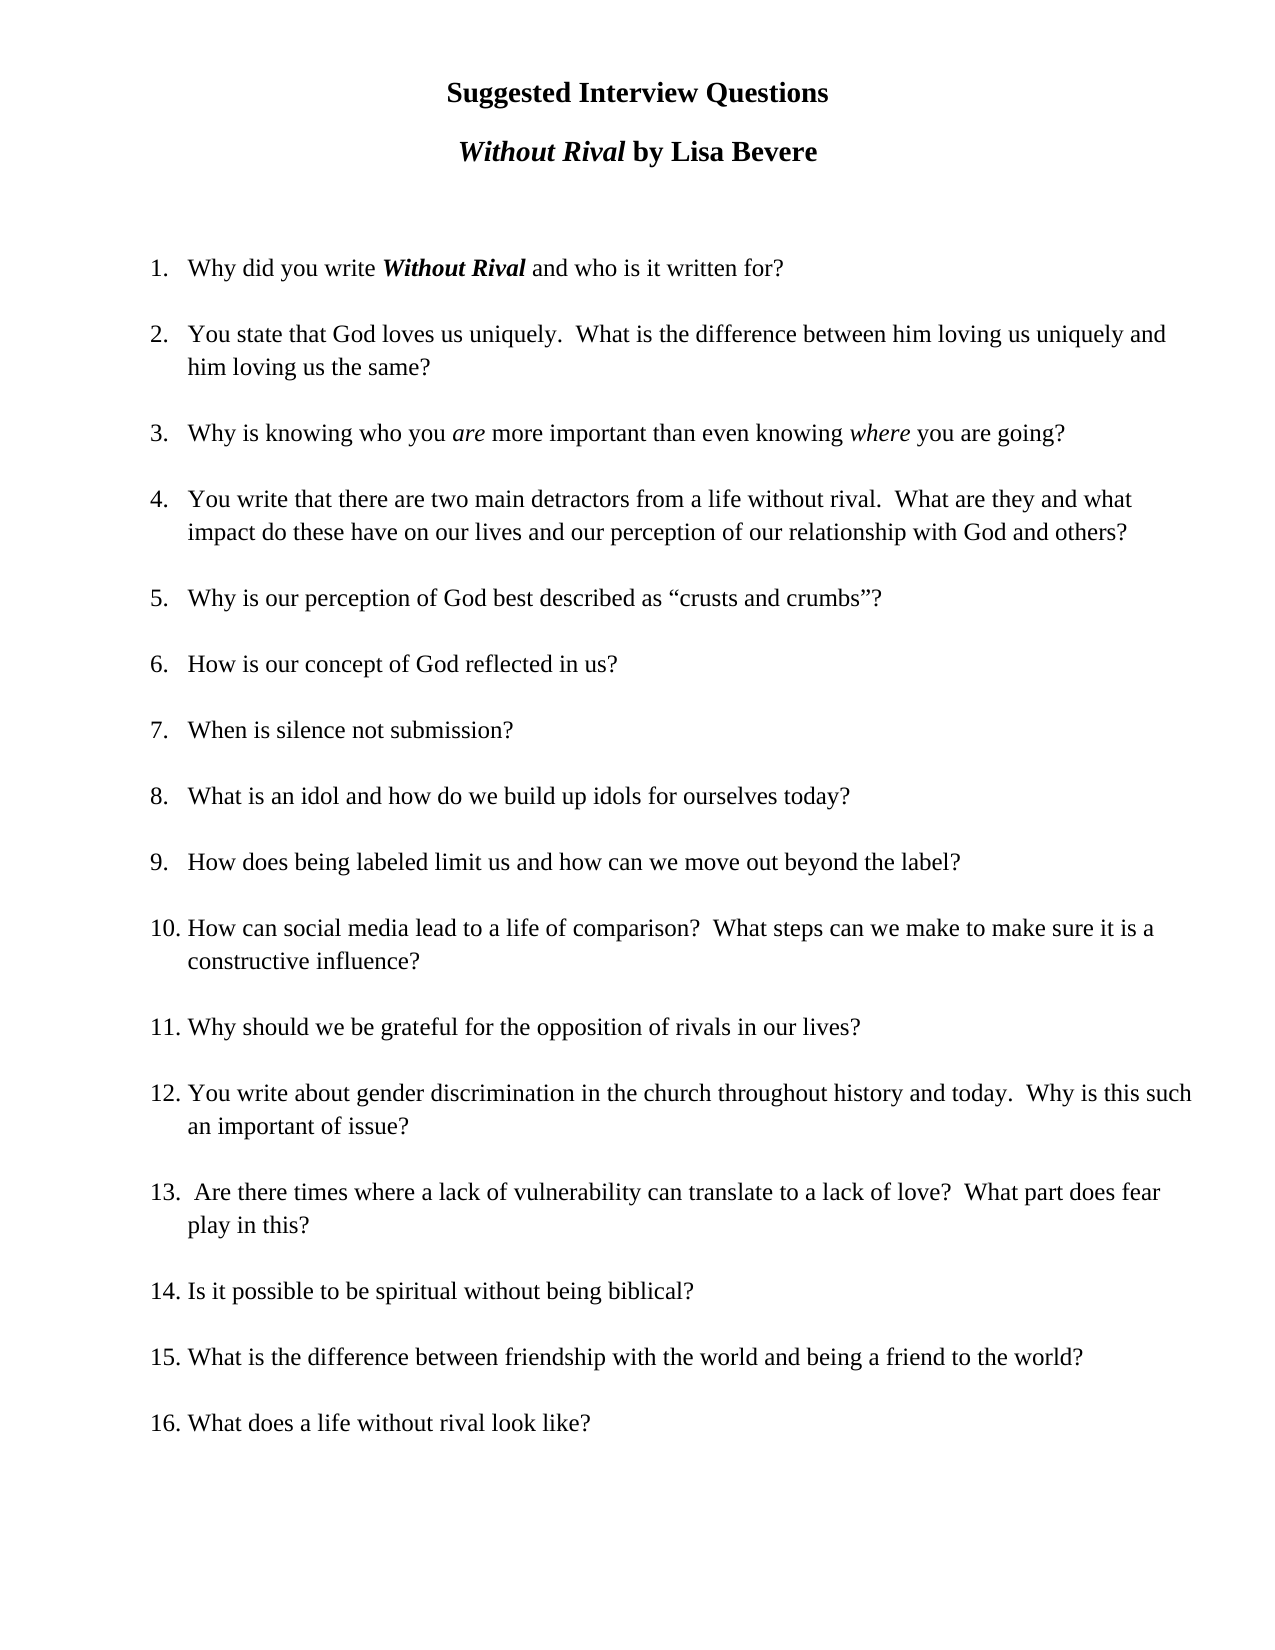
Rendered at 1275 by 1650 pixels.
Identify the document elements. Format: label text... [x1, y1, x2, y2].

text Without Rival by Lisa Bevere [75, 134, 1200, 168]
list When is silence not submission? [150, 715, 1200, 744]
list How can social media lead to a life of comparison? What steps can we make to make sure it is a constructive influence? [150, 913, 1200, 974]
list Is it possible to be spiritual without being biblical? [150, 1276, 1200, 1305]
list Why is our perception of God best described as “crusts and crumbs”? [150, 583, 1200, 612]
text Suggested Interview Questions [75, 75, 1200, 108]
list What is the difference between friendship with the world and being a friend to the world? [150, 1342, 1200, 1371]
list You state that God loves us uniquely. What is the difference between him loving us uniquely and him loving us the same? [150, 319, 1200, 381]
list Are there times where a lack of vulnerability can translate to a lack of love? What part does fear play in this? [150, 1177, 1200, 1239]
list Why should we be grateful for the opposition of rivals in our lives? [150, 1012, 1200, 1041]
list What is an idol and how do we build up idols for ourselves today? [150, 781, 1200, 809]
list How is our concept of God reflected in us? [150, 649, 1200, 678]
list What does a life without rival look like? [150, 1408, 1200, 1437]
list Why is knowing who you are more important than even knowing where you are going? [150, 418, 1200, 447]
list You write about gender discrimination in the church throughout history and today. Why is this such an important of issue? [150, 1078, 1200, 1140]
list Why did you write Without Rival and who is it written for? [150, 253, 1200, 282]
list You write that there are two main detractors from a life without rival. What are they and what impact do these have on our lives and our perception of our relationship with God and others? [150, 484, 1200, 546]
list How does being labeled limit us and how can we move out beyond the label? [150, 847, 1200, 876]
